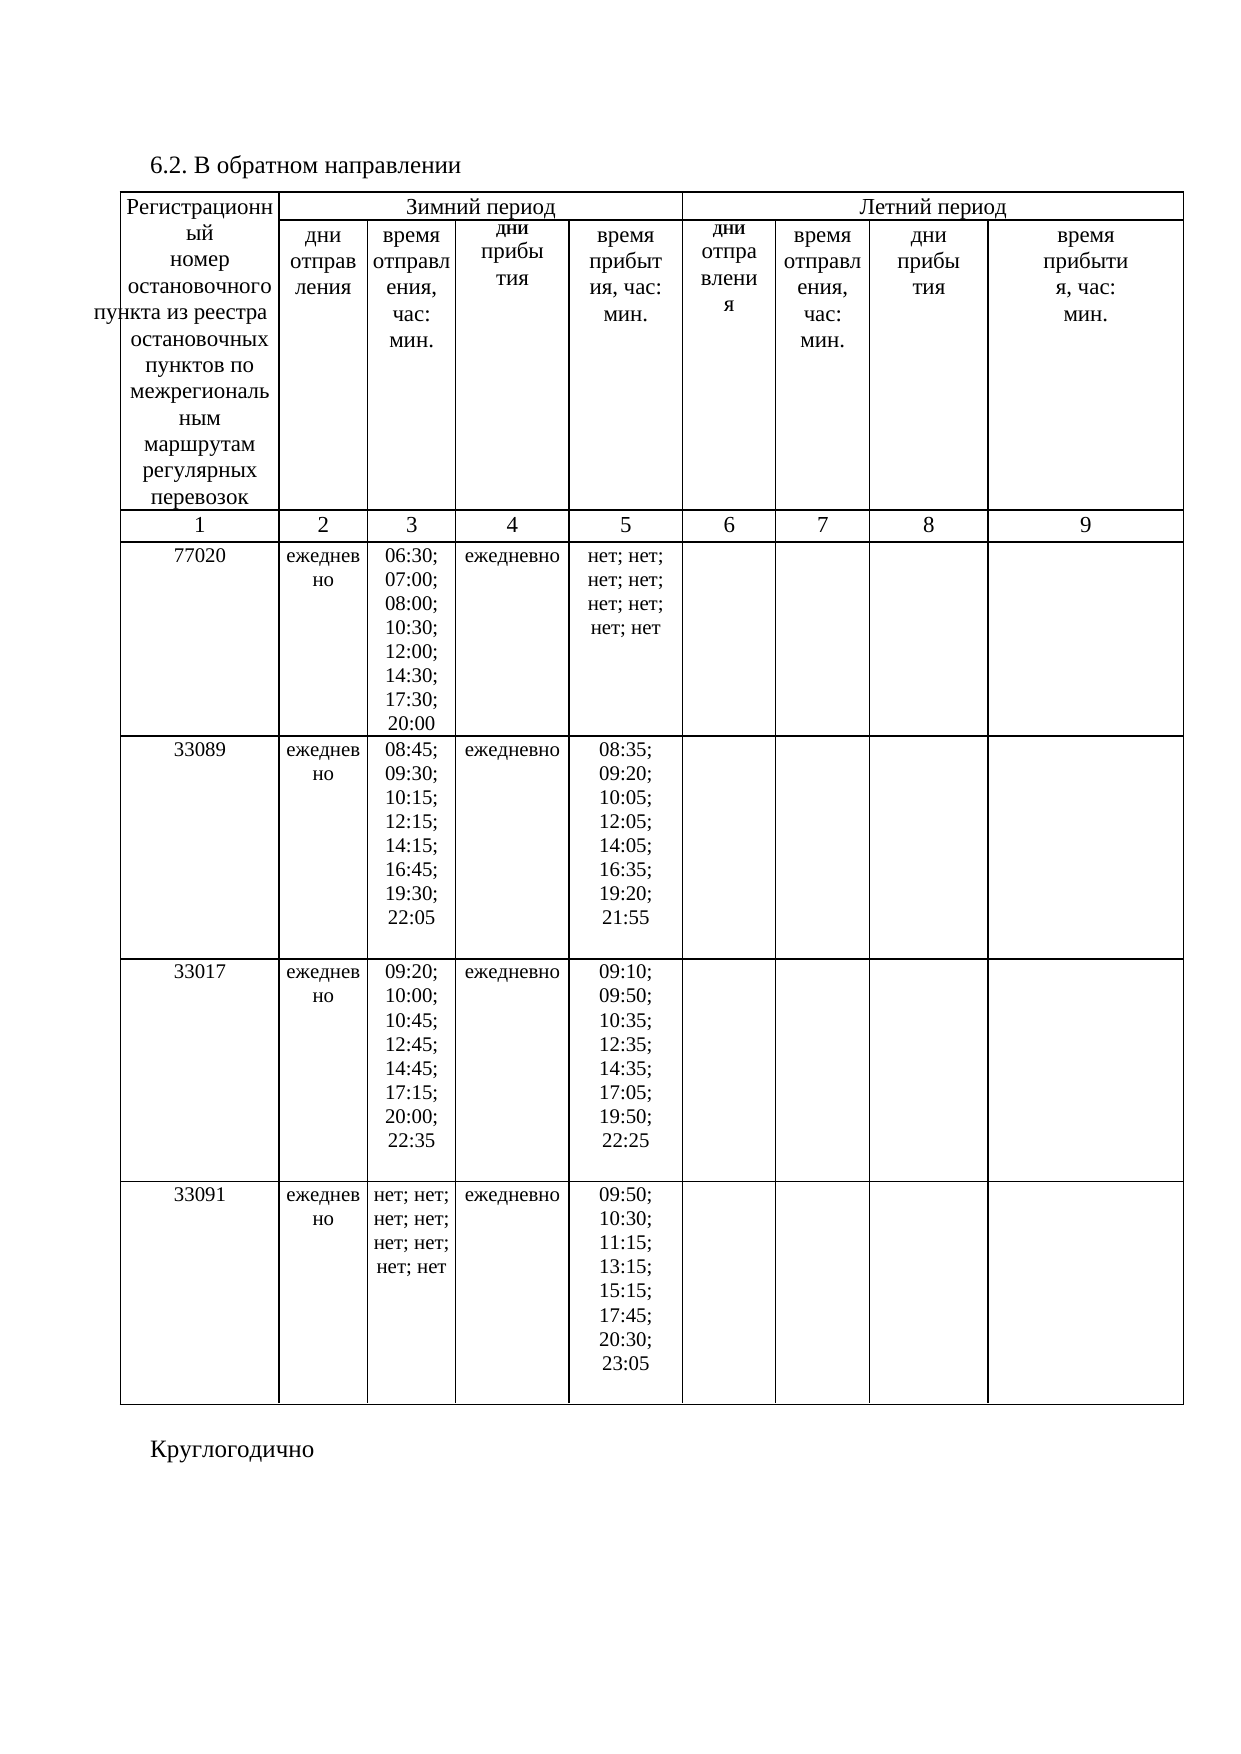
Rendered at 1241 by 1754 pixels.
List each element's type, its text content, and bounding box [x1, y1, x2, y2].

table_cell ДНИ прибы тия [456, 221, 568, 509]
table_cell [870, 1182, 987, 1403]
table_cell 33091 [121, 1182, 278, 1403]
table_cell время отправл ения, час: мин. [368, 221, 455, 509]
table_cell время прибыт ия, час: мин. [570, 221, 682, 509]
table_cell ежедневно [456, 960, 568, 1181]
table_cell 6 [683, 511, 775, 541]
table_cell дни прибы тия [870, 221, 987, 509]
table_header Зимний период [280, 193, 682, 219]
table_cell 08:45; 09:30; 10:15; 12:15; 14:15; 16:45; 19:30; 22:05 [368, 737, 455, 958]
table_cell ежедневно [456, 543, 568, 735]
table_cell ежедневно [456, 1182, 568, 1403]
table_cell [989, 960, 1183, 1181]
table_cell ежедневно [280, 737, 367, 958]
table_cell [870, 543, 987, 735]
table_cell [870, 960, 987, 1181]
table_cell время прибыти я, час: мин. [989, 221, 1183, 509]
table_cell ежедневно [456, 737, 568, 958]
table_cell 3 [368, 511, 455, 541]
table_cell [776, 543, 869, 735]
table_cell 77020 [121, 543, 278, 735]
table_cell 5 [570, 511, 682, 541]
table_cell 09:50; 10:30; 11:15; 13:15; 15:15; 17:45; 20:30; 23:05 [570, 1182, 682, 1403]
table_cell 8 [870, 511, 987, 541]
table_cell [776, 737, 869, 958]
text Круглогодично [150, 1434, 1090, 1462]
table_cell 09:20; 10:00; 10:45; 12:45; 14:45; 17:15; 20:00; 22:35 [368, 960, 455, 1181]
table_cell время отправл ения, час: мин. [776, 221, 869, 509]
text 6.2. В обратном направлении [150, 150, 1090, 179]
table_cell [683, 543, 775, 735]
table_header Регистрационный номер остановочного пункта из реестра остановочных пунктов по межрегиональным маршрутам регулярных перевозок [121, 193, 278, 509]
table_cell 2 [280, 511, 367, 541]
table_cell ДНИ отпра влени я [683, 221, 775, 509]
table_cell 33017 [121, 960, 278, 1181]
table_cell [989, 543, 1183, 735]
table_cell 4 [456, 511, 568, 541]
table_cell [989, 1182, 1183, 1403]
table_cell [683, 1182, 775, 1403]
table_cell ежедневно [280, 960, 367, 1181]
table_cell 33089 [121, 737, 278, 958]
table_cell нет; нет; нет; нет; нет; нет; нет; нет [570, 543, 682, 735]
table_cell 9 [989, 511, 1183, 541]
table_cell [989, 737, 1183, 958]
table_cell 08:35; 09:20; 10:05; 12:05; 14:05; 16:35; 19:20; 21:55 [570, 737, 682, 958]
table_cell 09:10; 09:50; 10:35; 12:35; 14:35; 17:05; 19:50; 22:25 [570, 960, 682, 1181]
table_cell [870, 737, 987, 958]
table_cell дни отправ ления [280, 221, 367, 509]
table_cell [683, 960, 775, 1181]
table_cell 7 [776, 511, 869, 541]
table_cell 1 [121, 511, 278, 541]
table_header Летний период [683, 193, 1183, 219]
table_cell 06:30; 07:00; 08:00; 10:30; 12:00; 14:30; 17:30; 20:00 [368, 543, 455, 735]
table_cell [776, 1182, 869, 1403]
table_cell нет; нет; нет; нет; нет; нет; нет; нет [368, 1182, 455, 1403]
table_cell ежедневно [280, 543, 367, 735]
table_cell ежедневно [280, 1182, 367, 1403]
table_cell [683, 737, 775, 958]
table_cell [776, 960, 869, 1181]
